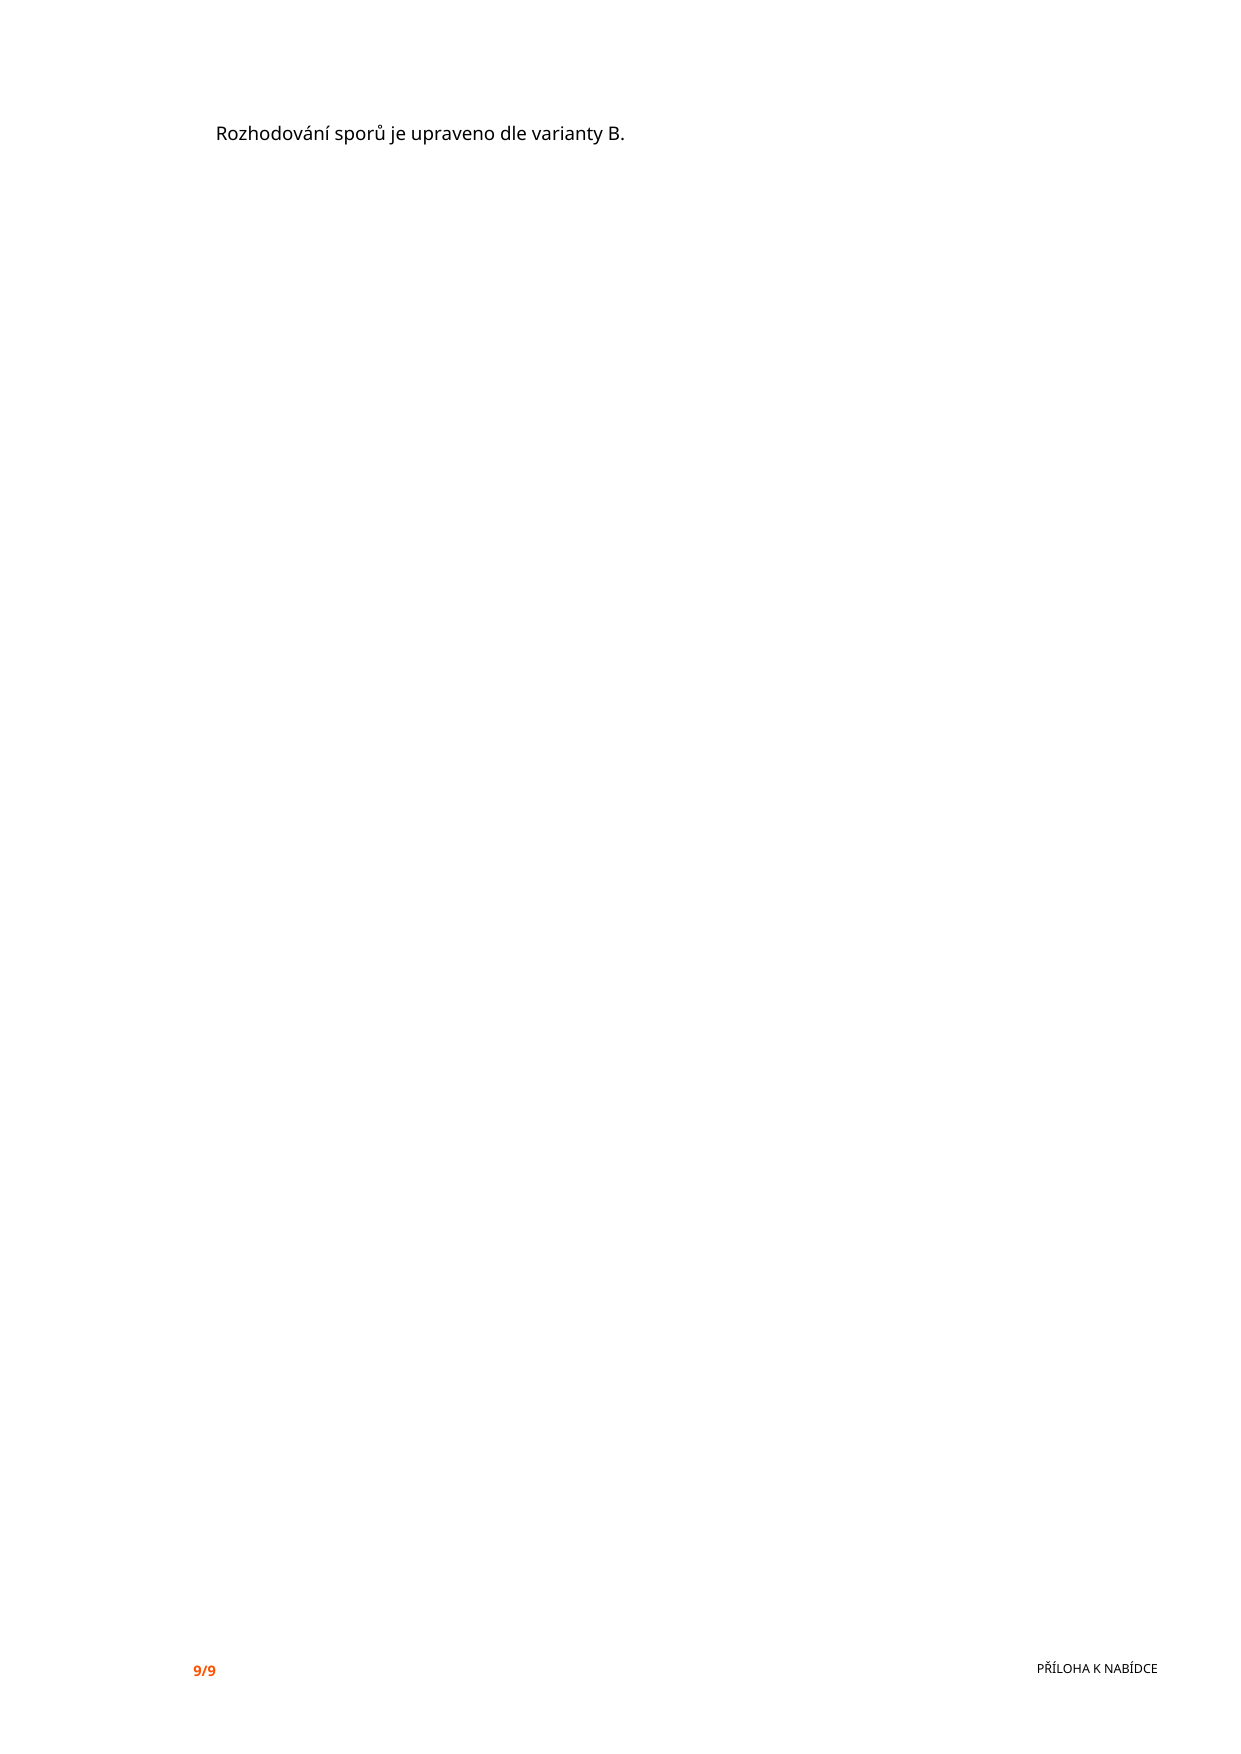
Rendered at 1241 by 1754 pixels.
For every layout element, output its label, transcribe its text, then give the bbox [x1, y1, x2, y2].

text Rozhodování sporů je upraveno dle varianty B. [216, 121, 1122, 146]
